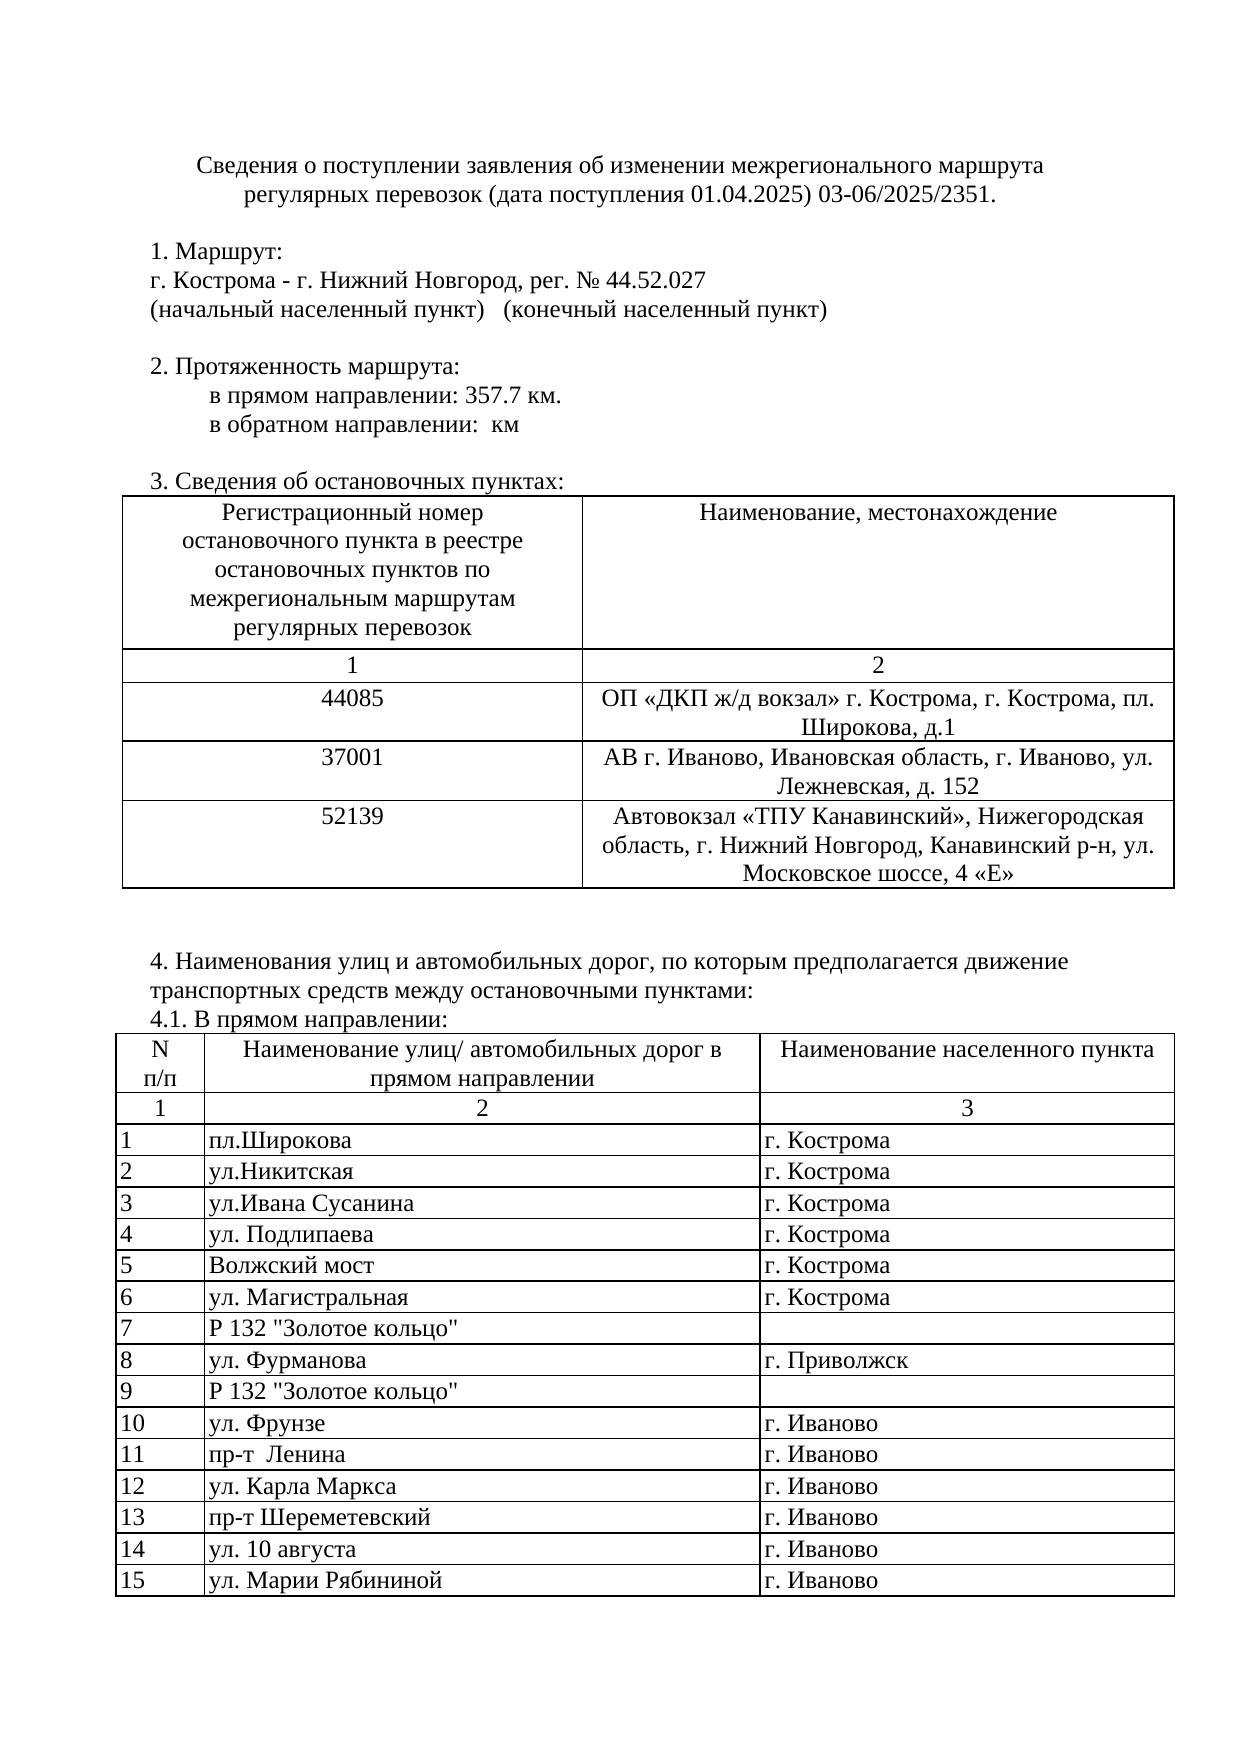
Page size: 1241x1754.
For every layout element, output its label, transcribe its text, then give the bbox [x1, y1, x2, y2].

text 2. Протяженность маршрута: [150, 351, 1090, 380]
table_cell Волжский мост [205, 1251, 759, 1280]
table_cell г. Иваново [761, 1534, 1174, 1563]
table_cell ул. Фрунзе [205, 1408, 759, 1438]
table_cell г. Кострома [761, 1188, 1174, 1217]
table_cell 2 [117, 1156, 204, 1186]
text 1. Маршрут: [150, 236, 1090, 265]
table_cell 11 [117, 1439, 204, 1469]
table_cell Р 132 "Золотое кольцо" [205, 1313, 759, 1343]
table_cell 7 [117, 1313, 204, 1343]
table_cell ул. 10 августа [205, 1534, 759, 1563]
table_cell г. Иваново [761, 1439, 1174, 1469]
table_cell ул. Подлипаева [205, 1219, 759, 1249]
table_cell 3 [117, 1188, 204, 1217]
table_cell г. Приволжск [761, 1345, 1174, 1375]
table_cell пр-т Шереметевский [205, 1502, 759, 1532]
table_cell 37001 [123, 742, 582, 799]
table_cell г. Иваново [761, 1408, 1174, 1438]
table_cell г. Кострома [761, 1251, 1174, 1280]
text в обратном направлении: км [150, 409, 1090, 437]
table_cell [761, 1376, 1174, 1406]
table_cell 44085 [123, 683, 582, 740]
table_cell [761, 1313, 1174, 1343]
table_cell 2 [583, 650, 1173, 681]
table_cell 2 [205, 1093, 759, 1123]
table_header Наименование, местонахождение [583, 497, 1173, 648]
table_cell 6 [117, 1282, 204, 1312]
text 3. Сведения об остановочных пунктах: [150, 466, 1090, 495]
table_cell ОП «ДКП ж/д вокзал» г. Кострома, г. Кострома, пл. Широкова, д.1 [583, 683, 1173, 740]
text г. Кострома - г. Нижний Новгород, рег. № 44.52.027 [150, 265, 1090, 294]
table_cell 5 [117, 1251, 204, 1280]
table_cell ул. Фурманова [205, 1345, 759, 1375]
table_cell ул. Марии Рябининой [205, 1565, 759, 1595]
table_cell 12 [117, 1471, 204, 1501]
table_cell 1 [117, 1125, 204, 1154]
table_cell 8 [117, 1345, 204, 1375]
table_cell 13 [117, 1502, 204, 1532]
table_header N п/п [117, 1034, 204, 1092]
table_cell пл.Широкова [205, 1125, 759, 1154]
table_cell ул.Ивана Сусанина [205, 1188, 759, 1217]
table_cell 52139 [123, 801, 582, 887]
text Сведения о поступлении заявления об изменении межрегионального маршрута регулярных перевозок (дата поступления 01.04.2025) 03-06/2025/2351. [150, 150, 1090, 207]
table_cell пр-т Ленина [205, 1439, 759, 1469]
table_cell г. Кострома [761, 1125, 1174, 1154]
table_cell г. Иваново [761, 1565, 1174, 1595]
table_cell Р 132 "Золотое кольцо" [205, 1376, 759, 1406]
table_header Наименование улиц/ автомобильных дорог в прямом направлении [205, 1034, 759, 1092]
table_cell г. Кострома [761, 1219, 1174, 1249]
table_cell г. Кострома [761, 1156, 1174, 1186]
text 4.1. В прямом направлении: [150, 1004, 1090, 1033]
table_cell 4 [117, 1219, 204, 1249]
table_cell г. Иваново [761, 1471, 1174, 1501]
table_cell 9 [117, 1376, 204, 1406]
table_cell 1 [123, 650, 582, 681]
table_cell 3 [761, 1093, 1174, 1123]
table_cell 10 [117, 1408, 204, 1438]
table_cell 15 [117, 1565, 204, 1595]
table_cell г. Иваново [761, 1502, 1174, 1532]
table_cell 1 [117, 1093, 204, 1123]
text (начальный населенный пункт) (конечный населенный пункт) [150, 294, 1090, 322]
table_cell Автовокзал «ТПУ Канавинский», Нижегородская область, г. Нижний Новгород, Канавинский р-н, ул. Московское шоссе, 4 «Е» [583, 801, 1173, 887]
table_cell ул. Карла Маркса [205, 1471, 759, 1501]
table_cell АВ г. Иваново, Ивановская область, г. Иваново, ул. Лежневская, д. 152 [583, 742, 1173, 799]
text в прямом направлении: 357.7 км. [150, 380, 1090, 409]
text 4. Наименования улиц и автомобильных дорог, по которым предполагается движение транспортных средств между остановочными пунктами: [150, 946, 1090, 1004]
table_cell 14 [117, 1534, 204, 1563]
table_header Наименование населенного пункта [761, 1034, 1174, 1092]
table_cell г. Кострома [761, 1282, 1174, 1312]
table_header Регистрационный номер остановочного пункта в реестре остановочных пунктов по межрегиональным маршрутам регулярных перевозок [123, 497, 582, 648]
table_cell ул. Магистральная [205, 1282, 759, 1312]
table_cell ул.Никитская [205, 1156, 759, 1186]
